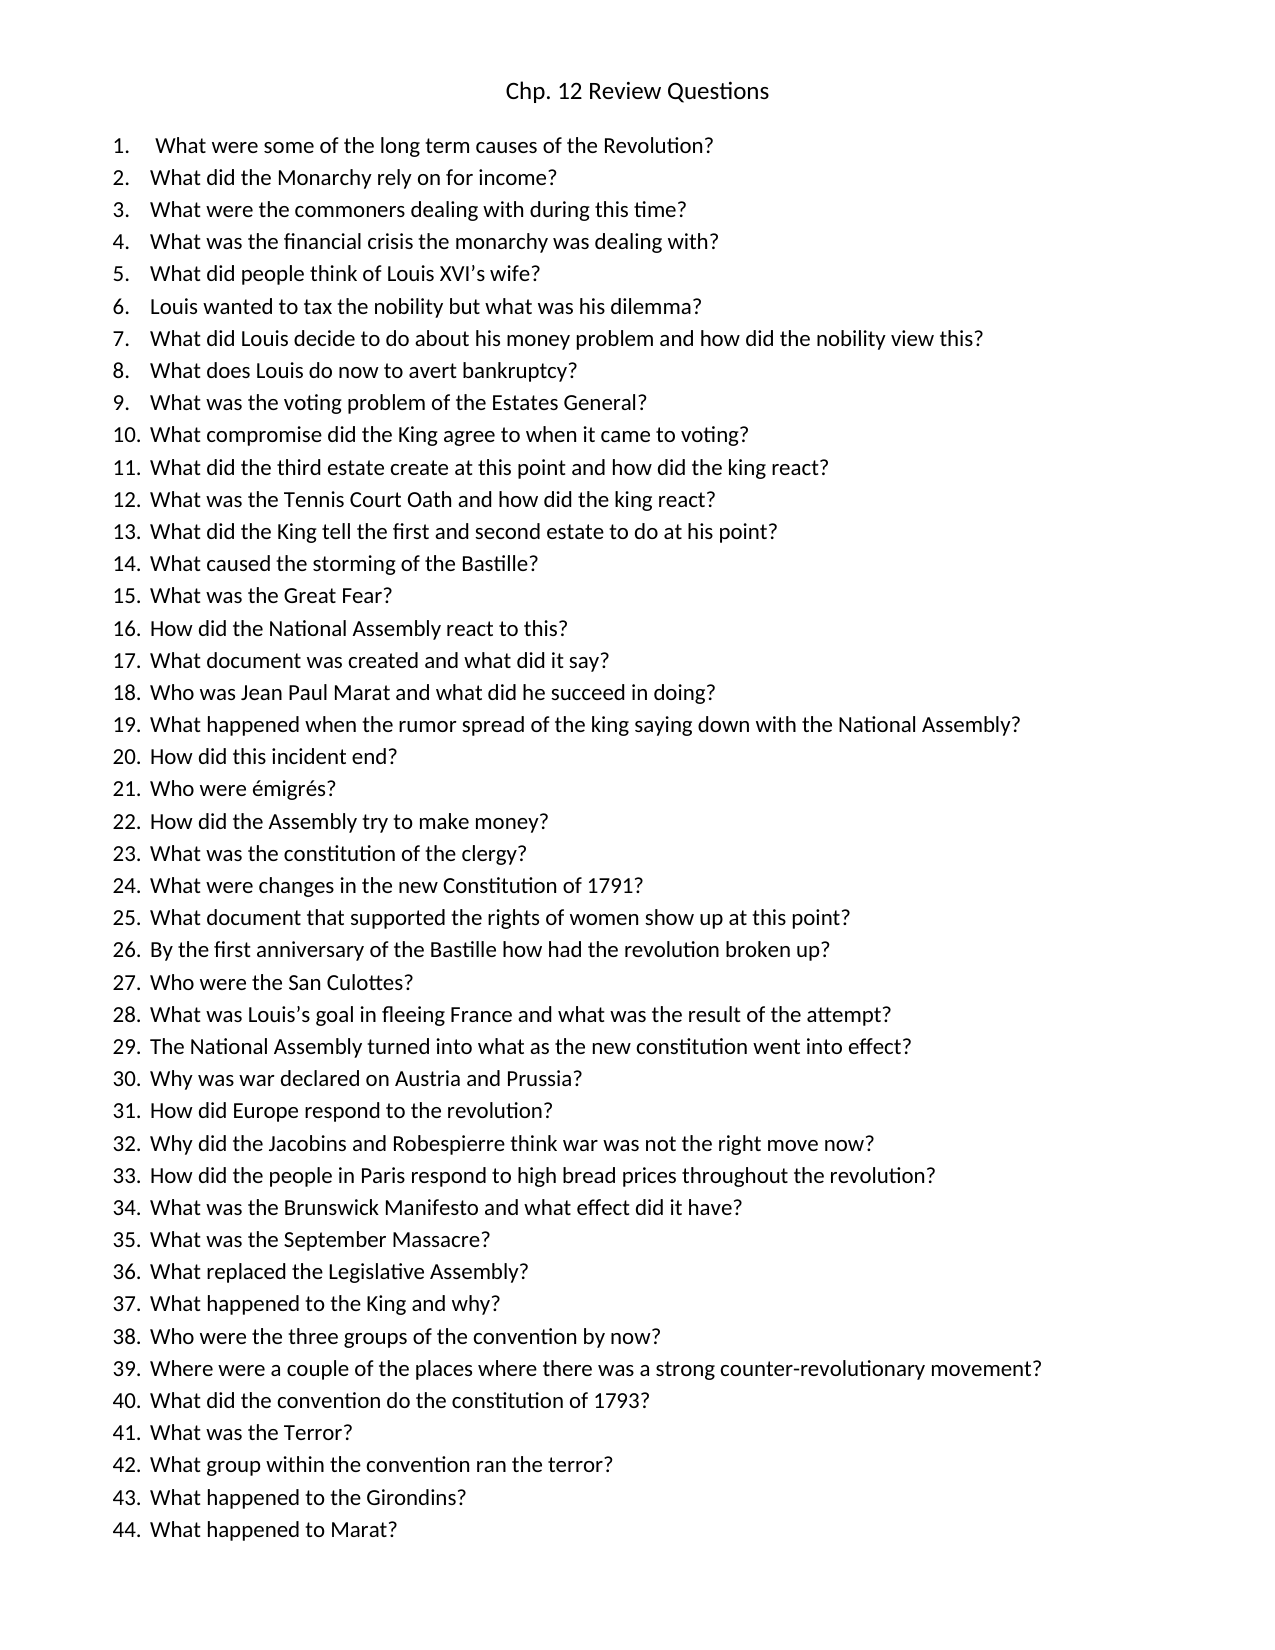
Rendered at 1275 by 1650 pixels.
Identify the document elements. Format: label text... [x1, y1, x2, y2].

list What did the convention do the constitution of 1793? [112, 1386, 1200, 1414]
list How did this incident end? [112, 742, 1200, 770]
list Louis wanted to tax the nobility but what was his dilemma? [112, 292, 1200, 320]
list What does Louis do now to avert bankruptcy? [112, 356, 1200, 384]
list What was the Brunswick Manifesto and what effect did it have? [112, 1193, 1200, 1221]
list Why did the Jacobins and Robespierre think war was not the right move now? [112, 1129, 1200, 1157]
list What happened when the rumor spread of the king saying down with the National Assembly? [112, 710, 1200, 738]
list What caused the storming of the Bastille? [112, 549, 1200, 577]
list How did the people in Paris respond to high bread prices throughout the revolution? [112, 1161, 1200, 1189]
list How did Europe respond to the revolution? [112, 1096, 1200, 1124]
list What were changes in the new Constitution of 1791? [112, 871, 1200, 899]
list Where were a couple of the places where there was a strong counter-revolutionary movement? [112, 1354, 1200, 1382]
list Who were émigrés? [112, 774, 1200, 803]
list What replaced the Legislative Assembly? [112, 1257, 1200, 1285]
list By the first anniversary of the Bastille how had the revolution broken up? [112, 936, 1200, 963]
list What was the constitution of the clergy? [112, 839, 1200, 867]
list What happened to the King and why? [112, 1289, 1200, 1318]
list What did the King tell the first and second estate to do at his point? [112, 517, 1200, 545]
list What did the third estate create at this point and how did the king react? [112, 453, 1200, 481]
list How did the Assembly try to make money? [112, 807, 1200, 835]
list What group within the convention ran the terror? [112, 1451, 1200, 1478]
text Chp. 12 Review Questions [75, 75, 1200, 106]
list What did Louis decide to do about his money problem and how did the nobility view this? [112, 324, 1200, 352]
list What happened to the Girondins? [112, 1483, 1200, 1511]
list What compromise did the King agree to when it came to voting? [112, 421, 1200, 448]
list Why was war declared on Austria and Prussia? [112, 1064, 1200, 1092]
list What were the commoners dealing with during this time? [112, 195, 1200, 223]
list What happened to Marat? [112, 1515, 1200, 1543]
list What was the financial crisis the monarchy was dealing with? [112, 227, 1200, 255]
list How did the National Assembly react to this? [112, 614, 1200, 642]
list What did people think of Louis XVI’s wife? [112, 259, 1200, 288]
list Who were the San Culottes? [112, 968, 1200, 996]
list What was the Tennis Court Oath and how did the king react? [112, 485, 1200, 513]
list What was Louis’s goal in fleeing France and what was the result of the attempt? [112, 1000, 1200, 1028]
list What was the voting problem of the Estates General? [112, 388, 1200, 416]
list What did the Monarchy rely on for income? [112, 163, 1200, 191]
list What was the Terror? [112, 1418, 1200, 1446]
list What document was created and what did it say? [112, 646, 1200, 674]
list What was the Great Fear? [112, 581, 1200, 609]
list What was the September Massacre? [112, 1225, 1200, 1253]
list Who were the three groups of the convention by now? [112, 1322, 1200, 1350]
list The National Assembly turned into what as the new constitution went into effect? [112, 1032, 1200, 1060]
list What document that supported the rights of women show up at this point? [112, 903, 1200, 931]
list Who was Jean Paul Marat and what did he succeed in doing? [112, 678, 1200, 706]
list What were some of the long term causes of the Revolution? [112, 131, 1200, 159]
